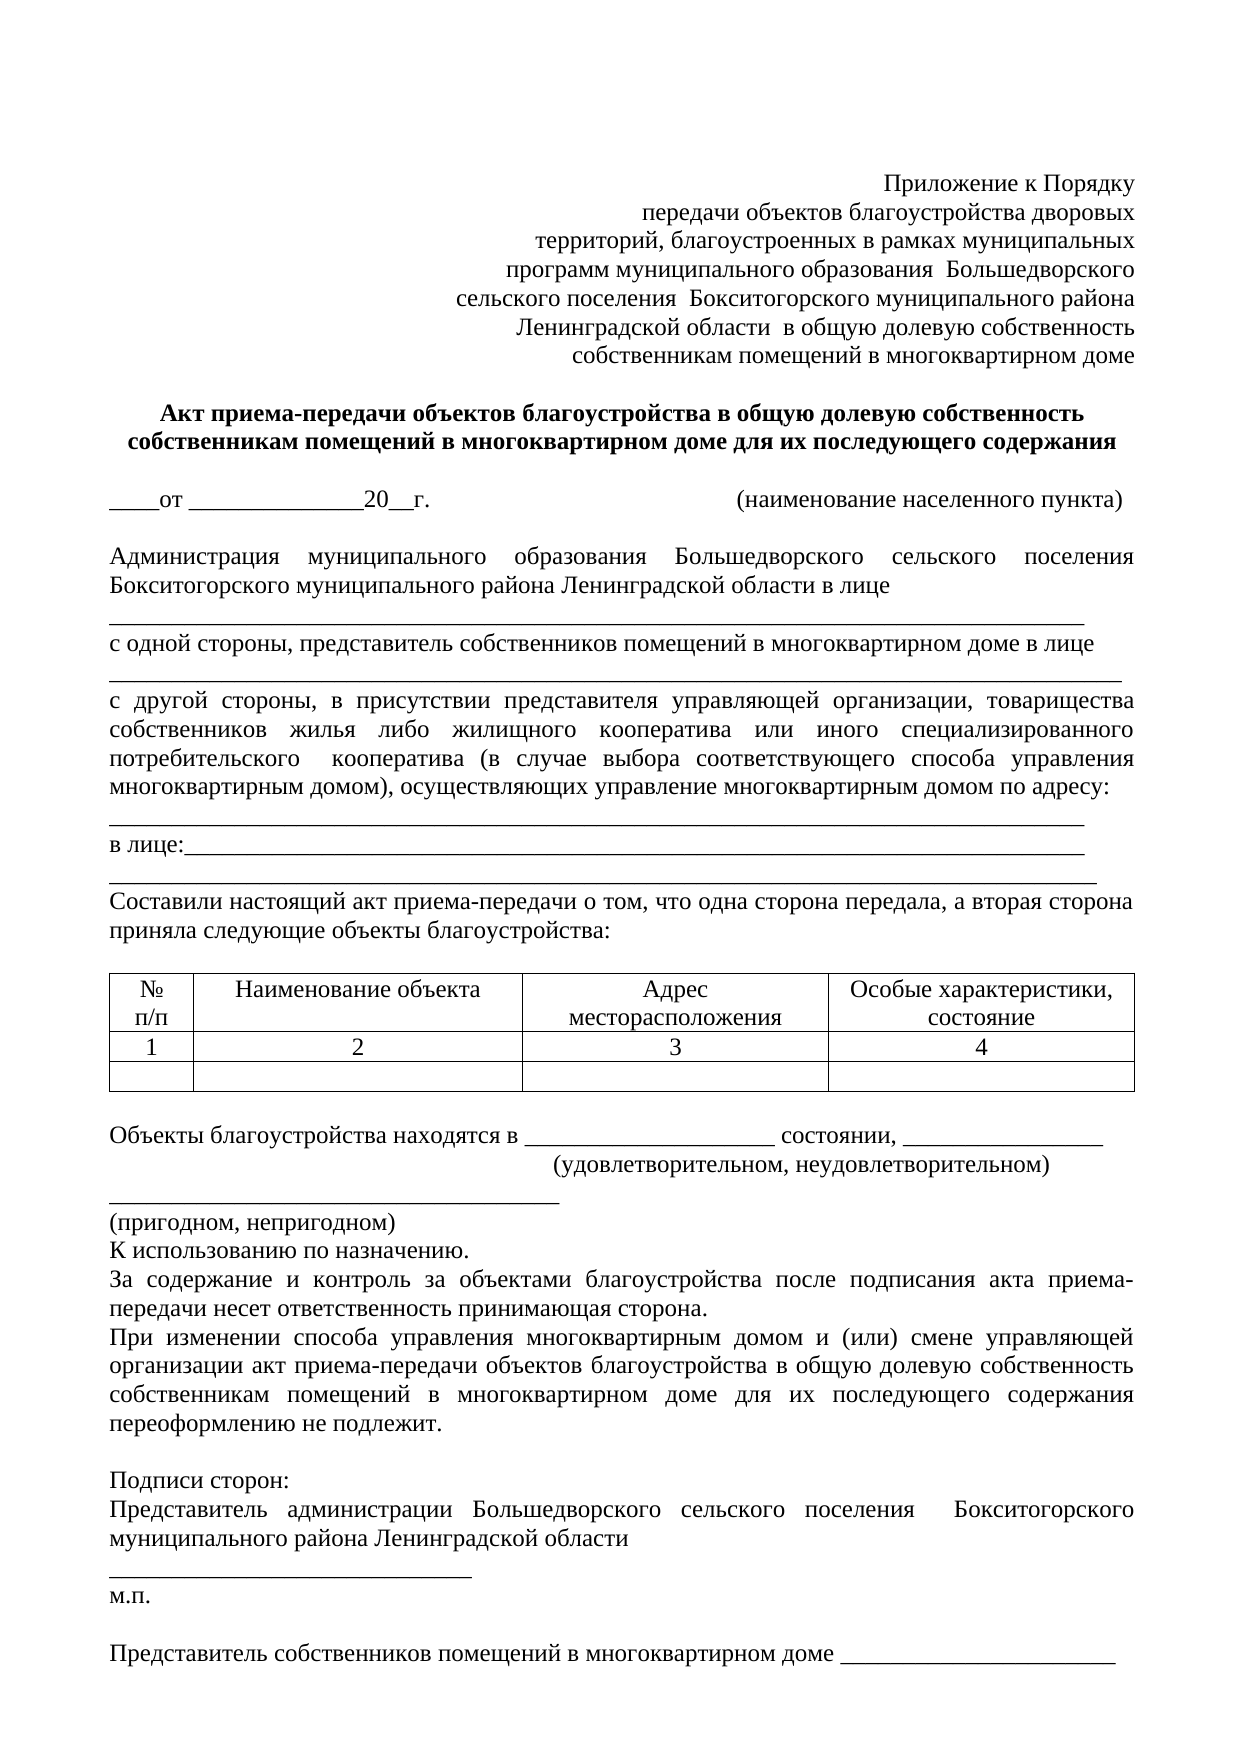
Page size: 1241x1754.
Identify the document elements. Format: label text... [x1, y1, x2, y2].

text Подписи сторон: [109, 1466, 1135, 1494]
text м.п. [109, 1581, 1135, 1609]
text Представитель собственников помещений в многоквартирном доме ______________________ [109, 1638, 1135, 1667]
text Ленинградской области в общую долевую собственность [109, 312, 1135, 341]
text ____от ______________20__г. (наименование населенного пункта) [109, 484, 1135, 513]
text Объекты благоустройства находятся в ____________________ состоянии, ________________ [109, 1121, 1135, 1149]
text с одной стороны, представитель собственников помещений в многоквартирном доме в лице [109, 628, 1135, 656]
text Составили настоящий акт приема-передачи о том, что одна сторона передала, а вторая сторона приняла следующие объекты благоустройства: [109, 886, 1135, 944]
table_cell 4 [829, 1032, 1134, 1061]
text Представитель администрации Большедворского сельского поселения Бокситогорского муниципального района Ленинградской области [109, 1494, 1135, 1552]
text программ муниципального образования Большедворского [109, 254, 1135, 283]
text Администрация муниципального образования Большедворского сельского поселения Бокситогорского муниципального района Ленинградской области в лице [109, 541, 1135, 599]
table_header Наименование объекта [194, 974, 522, 1031]
table_cell [194, 1062, 522, 1091]
text (удовлетворительном, неудовлетворительном) [109, 1149, 1135, 1178]
text ______________________________________________________________________________ [109, 599, 1135, 628]
text За содержание и контроль за объектами благоустройства после подписания акта приема-передачи несет ответственность принимающая сторона. [109, 1264, 1135, 1322]
text (пригодном, непригодном) [109, 1207, 1135, 1236]
text ____________________________________ [109, 1178, 1135, 1207]
text собственникам помещений в многоквартирном доме [109, 341, 1135, 369]
text территорий, благоустроенных в рамках муниципальных [109, 226, 1135, 254]
table_cell 3 [523, 1032, 828, 1061]
table_header Особые характеристики, состояние [829, 974, 1134, 1031]
table_cell 1 [110, 1032, 193, 1061]
text Акт приема-передачи объектов благоустройства в общую долевую собственность собственникам помещений в многоквартирном доме для их последующего содержания [109, 398, 1135, 455]
text в лице:________________________________________________________________________ [109, 829, 1135, 858]
table_cell 2 [194, 1032, 522, 1061]
text сельского поселения Бокситогорского муниципального района [109, 283, 1135, 312]
table_header Адрес месторасположения [523, 974, 828, 1031]
table_header № п/п [110, 974, 193, 1031]
text _________________________________________________________________________________ [109, 656, 1135, 685]
text ______________________________________________________________________________ [109, 800, 1135, 829]
text с другой стороны, в присутствии представителя управляющей организации, товарищества собственников жилья либо жилищного кооператива или иного специализированного потребительского кооператива (в случае выбора соответствующего способа управления многоквартирным домом), осуществляющих управление многоквартирным домом по адресу: [109, 685, 1135, 800]
text К использованию по назначению. [109, 1236, 1135, 1264]
text _____________________________ [109, 1552, 1135, 1581]
text При изменении способа управления многоквартирным домом и (или) смене управляющей организации акт приема-передачи объектов благоустройства в общую долевую собственность собственникам помещений в многоквартирном доме для их последующего содержания переоформлению не подлежит. [109, 1322, 1135, 1437]
text передачи объектов благоустройства дворовых [109, 197, 1135, 226]
text _______________________________________________________________________________ [109, 858, 1135, 886]
table_cell [829, 1062, 1134, 1091]
text Приложение к Порядку [109, 168, 1135, 197]
table_cell [523, 1062, 828, 1091]
table_cell [110, 1062, 193, 1091]
